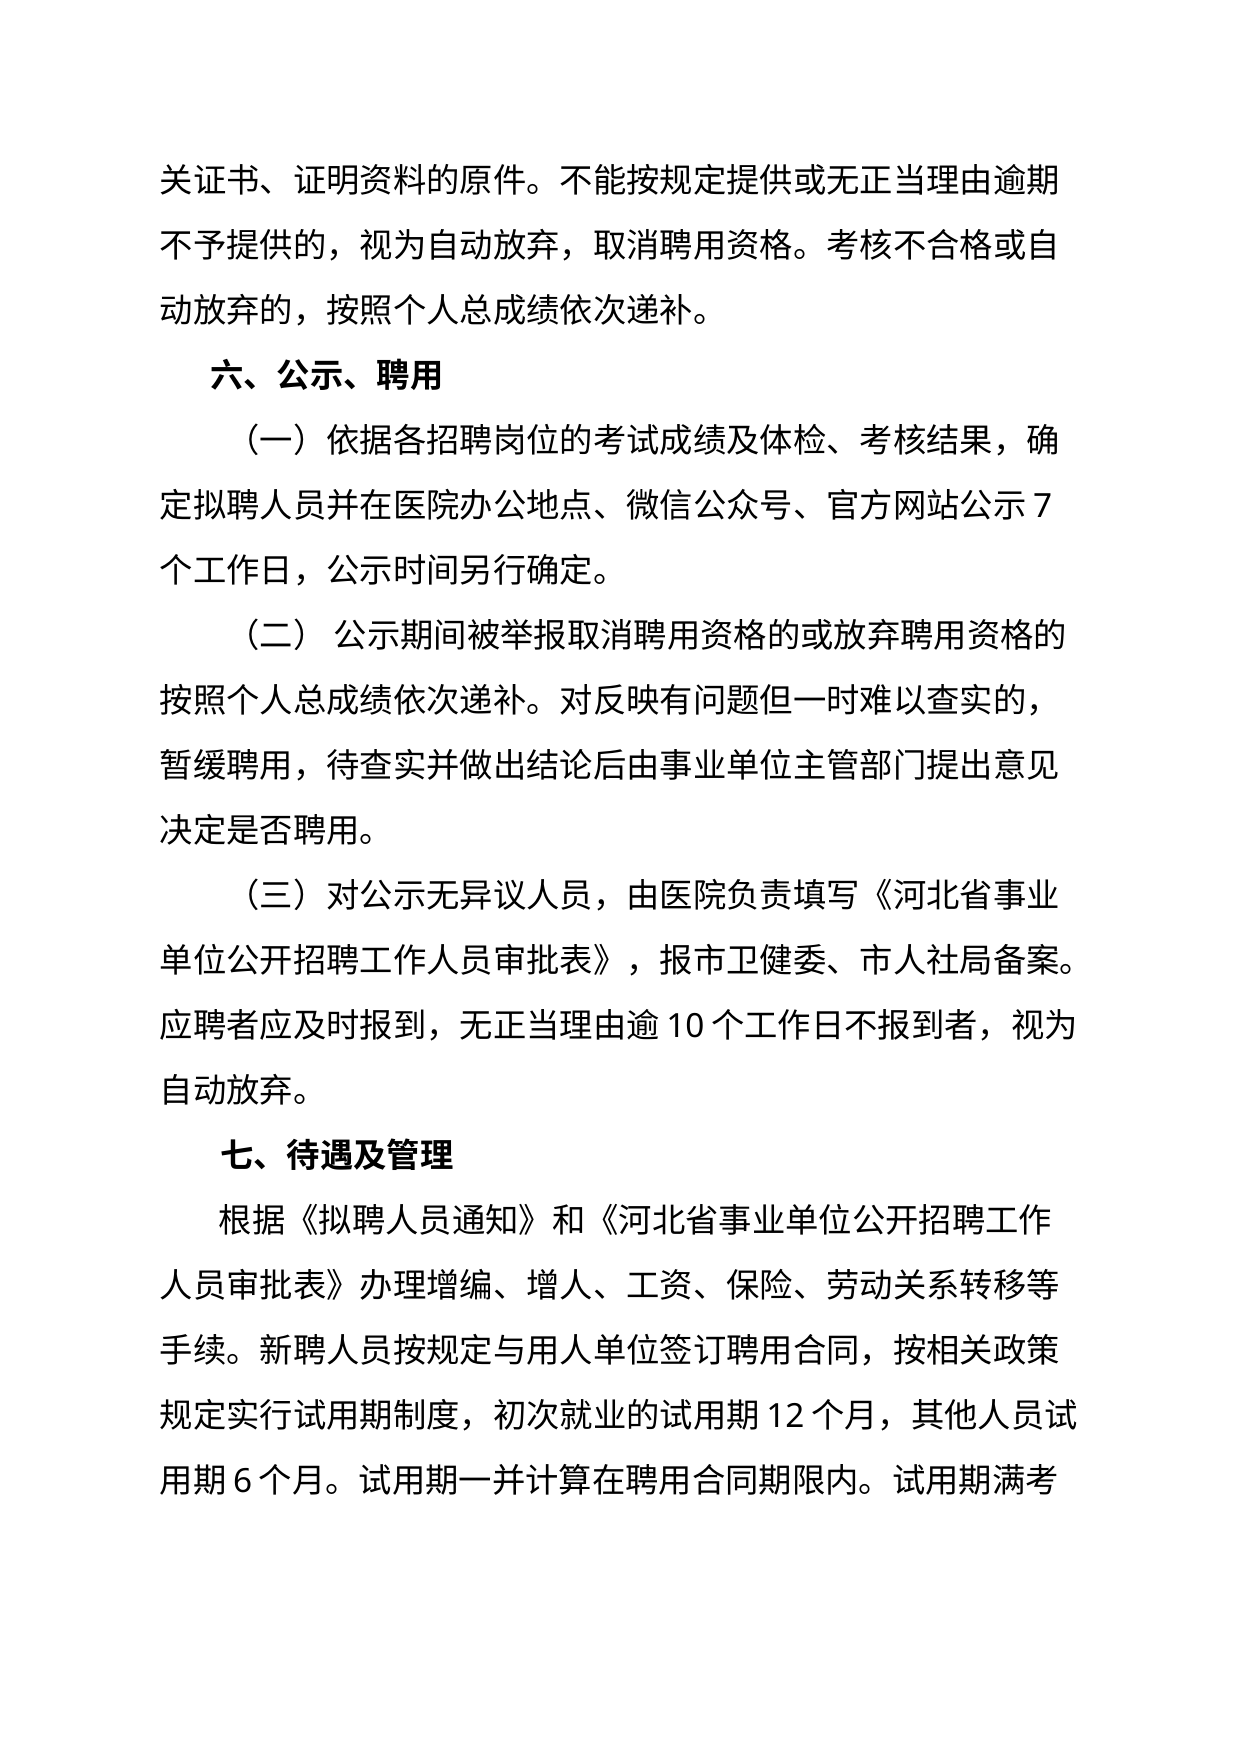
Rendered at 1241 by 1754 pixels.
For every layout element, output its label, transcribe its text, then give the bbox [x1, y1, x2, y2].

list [159, 1186, 1081, 1511]
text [159, 146, 1081, 341]
list 七、待遇及管理 [203, 1121, 1081, 1186]
list 依据各招聘岗位的考试成绩及体检、考核结果，确定拟聘人员并在医院办公地点、微信公众号、官方网站公示7个工作日，公示时间另行确定。 [159, 406, 1081, 601]
text （三）对公示无异议人员，由医院负责填写《河北省事业单位公开招聘工作人员审批表》，报市卫健委、市人社局备案。应聘者应及时报到，无正当理由逾10个工作日不报到者，视为自动放弃。 [159, 861, 1081, 1121]
text 六、公示、聘用 [159, 341, 1081, 406]
text （二） 公示期间被举报取消聘用资格的或放弃聘用资格的按照个人总成绩依次递补。对反映有问题但一时难以查实的，暂缓聘用，待查实并做出结论后由事业单位主管部门提出意见决定是否聘用。 [159, 601, 1081, 861]
